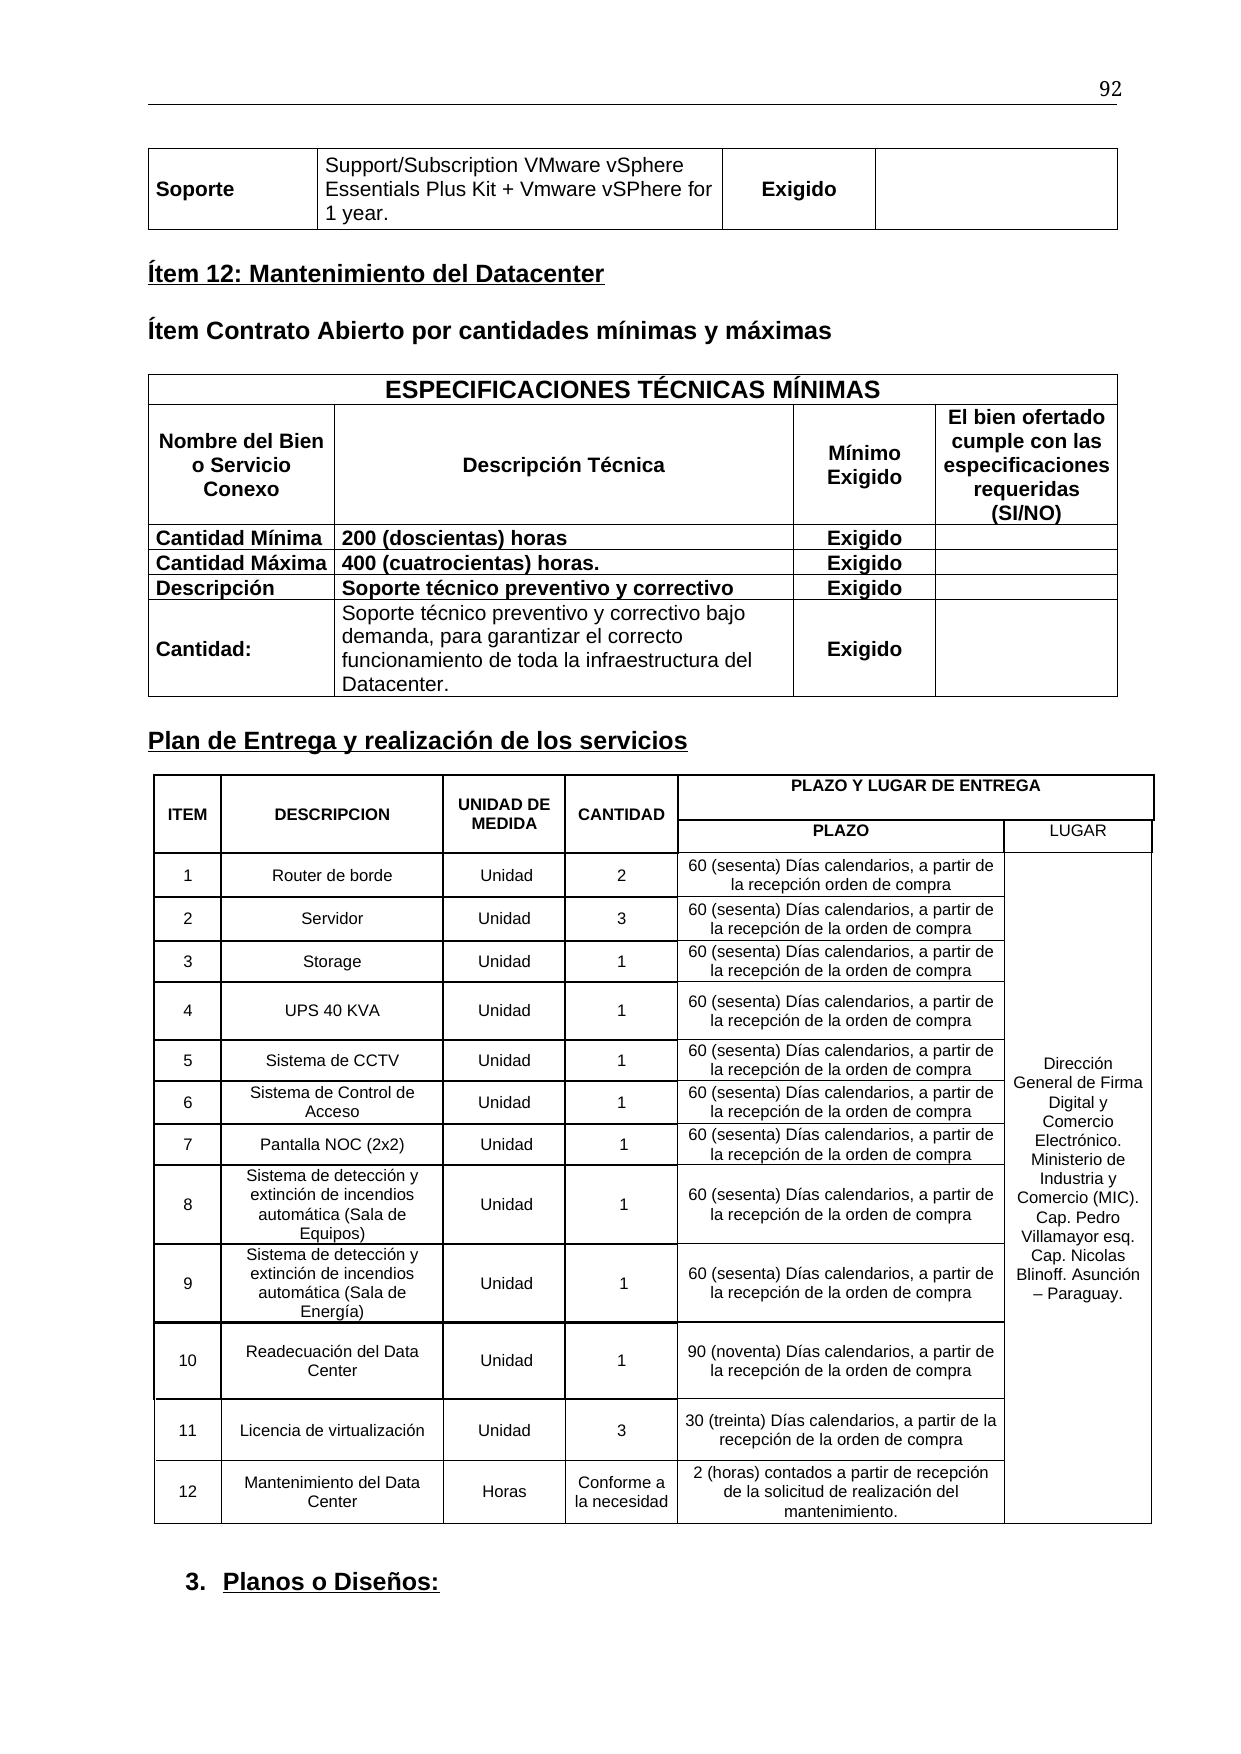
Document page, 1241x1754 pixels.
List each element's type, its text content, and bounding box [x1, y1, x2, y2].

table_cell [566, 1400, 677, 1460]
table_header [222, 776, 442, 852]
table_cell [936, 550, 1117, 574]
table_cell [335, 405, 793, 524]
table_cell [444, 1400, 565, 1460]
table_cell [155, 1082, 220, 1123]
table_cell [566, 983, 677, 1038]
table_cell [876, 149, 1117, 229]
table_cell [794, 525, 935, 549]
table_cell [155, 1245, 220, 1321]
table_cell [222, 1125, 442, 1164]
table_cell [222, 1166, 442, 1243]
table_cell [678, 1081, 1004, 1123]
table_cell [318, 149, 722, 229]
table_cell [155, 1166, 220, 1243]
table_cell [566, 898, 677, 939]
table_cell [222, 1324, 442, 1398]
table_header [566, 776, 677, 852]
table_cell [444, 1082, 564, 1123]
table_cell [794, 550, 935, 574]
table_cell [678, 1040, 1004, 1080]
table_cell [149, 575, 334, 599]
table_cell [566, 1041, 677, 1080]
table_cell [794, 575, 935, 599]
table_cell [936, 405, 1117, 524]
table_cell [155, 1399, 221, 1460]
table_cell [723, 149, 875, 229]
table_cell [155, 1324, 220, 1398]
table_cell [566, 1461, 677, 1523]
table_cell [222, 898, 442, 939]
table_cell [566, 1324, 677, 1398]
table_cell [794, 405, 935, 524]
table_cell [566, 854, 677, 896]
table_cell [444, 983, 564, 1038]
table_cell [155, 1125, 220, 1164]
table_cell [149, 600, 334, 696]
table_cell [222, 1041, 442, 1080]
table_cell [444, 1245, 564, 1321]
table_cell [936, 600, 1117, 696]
text Ítem 12: Mantenimiento del Datacenter [148, 259, 1117, 287]
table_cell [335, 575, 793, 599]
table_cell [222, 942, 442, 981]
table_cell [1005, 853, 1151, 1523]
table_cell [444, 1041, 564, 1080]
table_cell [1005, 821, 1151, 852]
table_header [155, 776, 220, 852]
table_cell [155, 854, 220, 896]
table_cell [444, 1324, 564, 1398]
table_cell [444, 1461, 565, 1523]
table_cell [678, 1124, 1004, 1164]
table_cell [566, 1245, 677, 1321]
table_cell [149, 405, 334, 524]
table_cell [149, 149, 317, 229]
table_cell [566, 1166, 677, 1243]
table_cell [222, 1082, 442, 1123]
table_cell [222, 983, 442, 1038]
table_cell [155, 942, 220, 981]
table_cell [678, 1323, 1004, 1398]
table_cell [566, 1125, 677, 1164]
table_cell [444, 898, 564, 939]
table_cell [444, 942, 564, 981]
text Ítem Contrato Abierto por cantidades mínimas y máximas [148, 316, 1117, 345]
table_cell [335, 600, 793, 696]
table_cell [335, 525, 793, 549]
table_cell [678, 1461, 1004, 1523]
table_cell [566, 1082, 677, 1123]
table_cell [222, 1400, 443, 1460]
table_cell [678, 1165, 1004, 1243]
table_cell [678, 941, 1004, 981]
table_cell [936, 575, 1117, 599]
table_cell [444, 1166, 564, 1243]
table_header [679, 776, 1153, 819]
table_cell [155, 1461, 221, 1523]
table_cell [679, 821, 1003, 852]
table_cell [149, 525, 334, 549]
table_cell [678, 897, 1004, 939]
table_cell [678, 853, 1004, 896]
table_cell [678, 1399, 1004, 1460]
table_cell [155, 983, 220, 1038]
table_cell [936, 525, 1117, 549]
text Plan de Entrega y realización de los servicios [148, 726, 1117, 755]
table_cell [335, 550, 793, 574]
list Planos o Diseños: [185, 1567, 1117, 1596]
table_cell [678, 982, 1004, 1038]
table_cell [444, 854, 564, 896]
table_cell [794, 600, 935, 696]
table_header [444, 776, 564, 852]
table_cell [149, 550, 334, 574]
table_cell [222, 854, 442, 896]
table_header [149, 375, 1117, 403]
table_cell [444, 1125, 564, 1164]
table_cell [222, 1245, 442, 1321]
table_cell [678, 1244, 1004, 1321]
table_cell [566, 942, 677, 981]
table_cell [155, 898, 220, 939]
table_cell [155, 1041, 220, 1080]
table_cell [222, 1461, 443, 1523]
